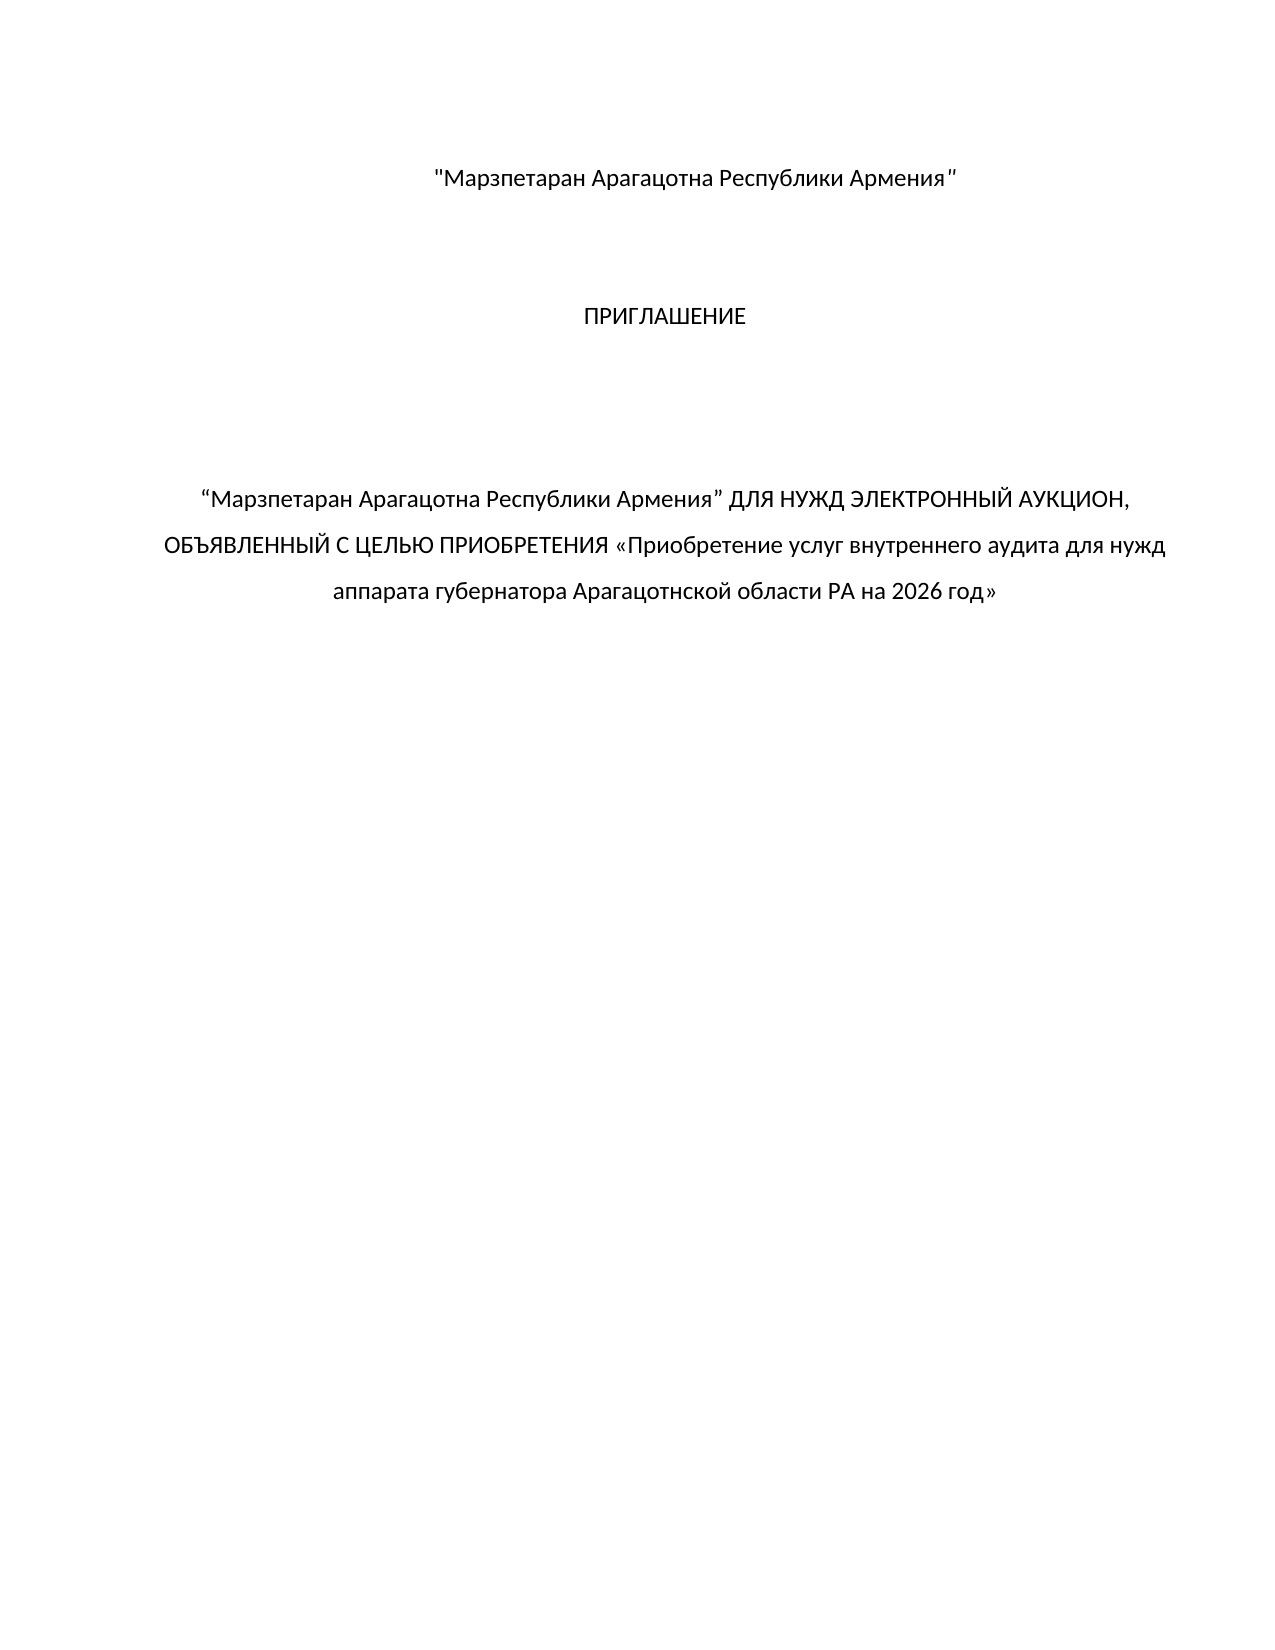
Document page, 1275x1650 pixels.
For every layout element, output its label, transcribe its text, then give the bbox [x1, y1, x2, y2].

text "Марзпетаран Арагацотна Республики Армения" [118, 162, 1212, 192]
text “Марзпетаран Арагацотна Республики Армения” ДЛЯ НУЖД ЭЛЕКТРОННЫЙ АУКЦИОН, ОБЪЯВЛЕННЫЙ С ЦЕЛЬЮ ПРИОБРЕТЕНИЯ «Приобретение услуг внутреннего аудита для нужд аппарата губернатора Арагацотнской области РА на 2026 год» [118, 484, 1212, 606]
text ПРИГЛАШЕНИЕ [118, 301, 1212, 331]
